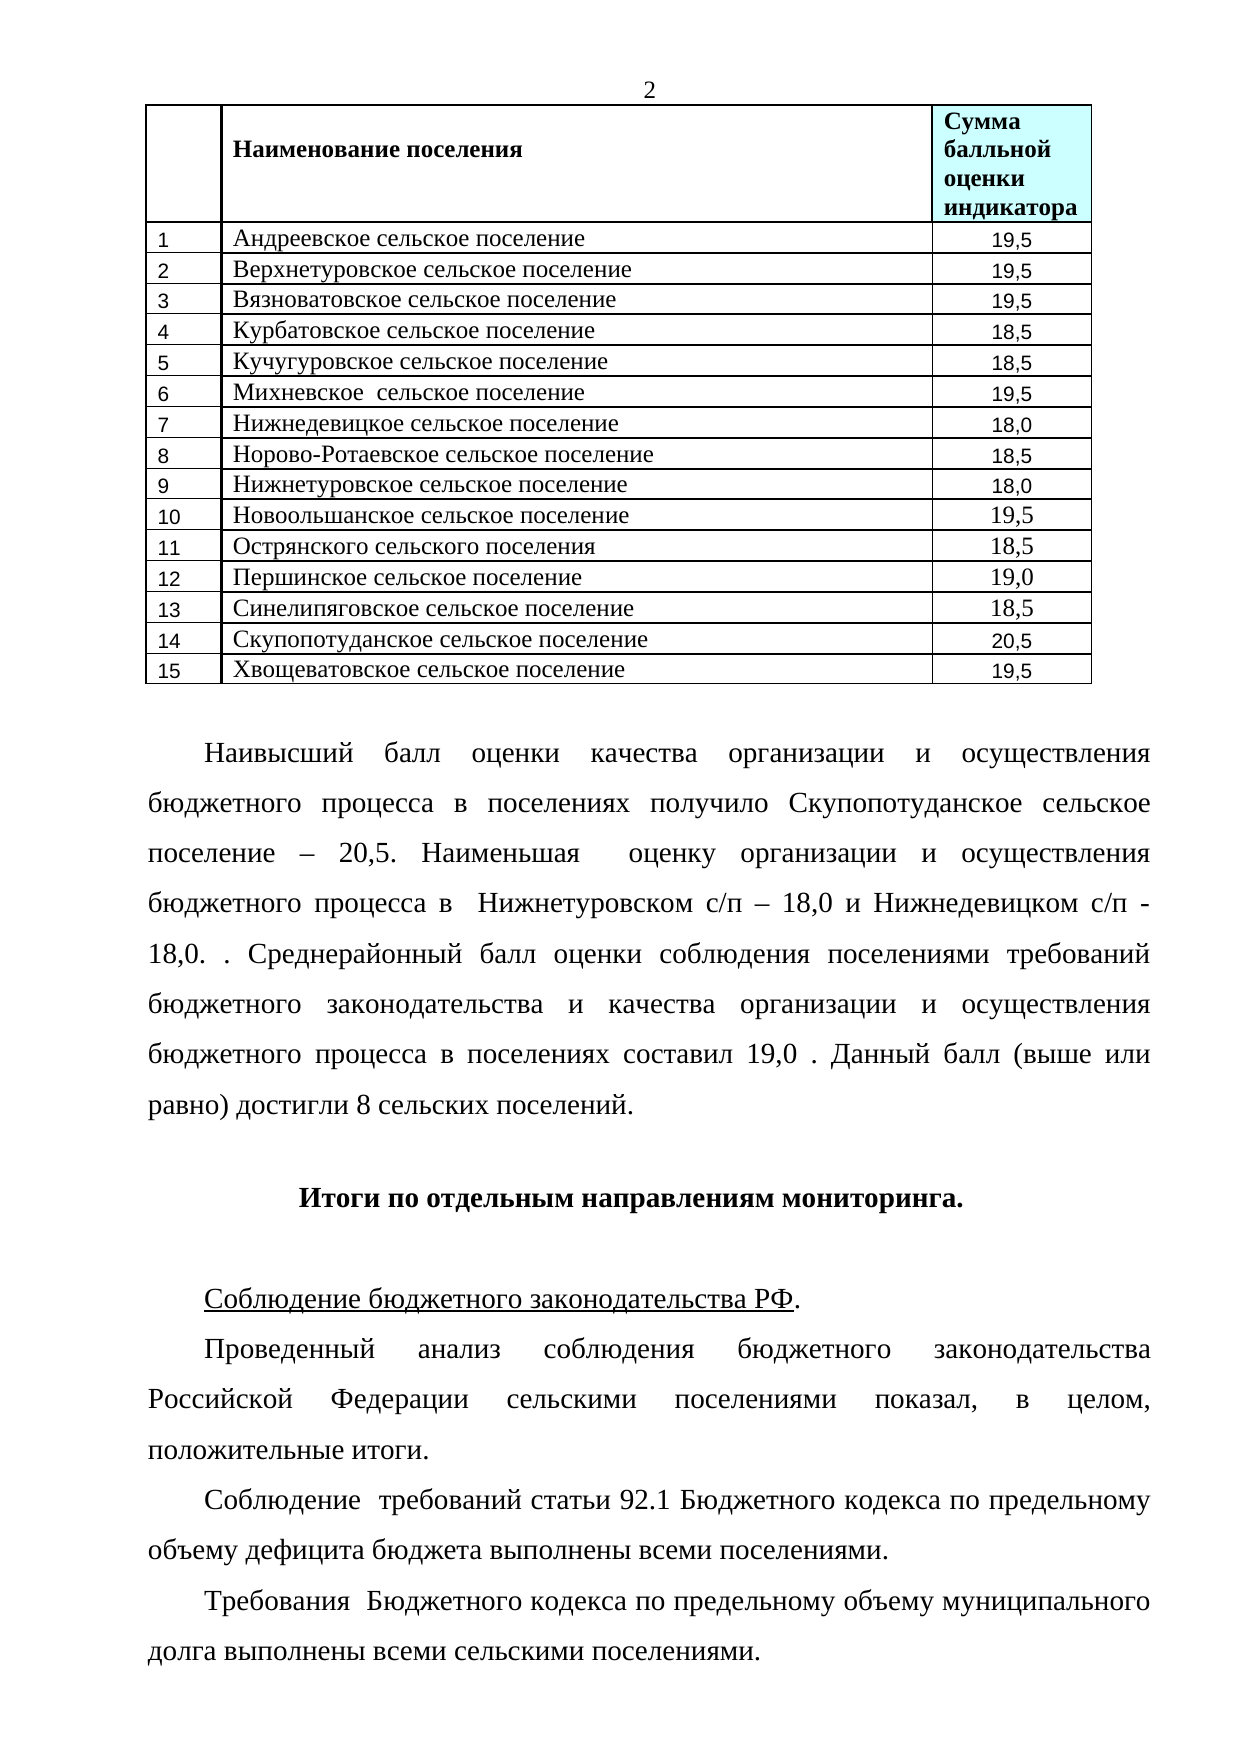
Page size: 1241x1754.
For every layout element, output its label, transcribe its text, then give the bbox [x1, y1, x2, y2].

table_cell 18,0 [933, 470, 1091, 498]
text Требования Бюджетного кодекса по предельному объему муниципального долга выполнены всеми сельскими поселениями. [148, 1583, 1152, 1667]
table_cell 20,5 [933, 624, 1091, 652]
table_cell 19,5 [933, 223, 1091, 252]
table_cell 7 [147, 407, 220, 437]
table_cell 2 [147, 253, 220, 282]
text Соблюдение бюджетного законодательства РФ. [148, 1281, 1152, 1314]
table_cell 19,0 [933, 562, 1091, 591]
table_cell 18,5 [933, 346, 1091, 375]
table_cell Вязноватовское сельское поселение [223, 285, 932, 313]
table_cell 3 [147, 284, 220, 313]
table_cell Нижнетуровское сельское поселение [223, 470, 932, 498]
table_cell Нижнедевицкое сельское поселение [223, 408, 932, 437]
table_cell Острянского сельского поселения [223, 531, 932, 560]
table_cell Норово-Ротаевское сельское поселение [223, 439, 932, 467]
table_cell Синелипяговское сельское поселение [223, 593, 932, 622]
table_cell Андреевское сельское поселение [223, 223, 932, 252]
table_cell Першинское сельское поселение [223, 562, 932, 591]
table_cell 6 [147, 376, 220, 406]
table_cell 5 [147, 345, 220, 375]
table_cell Новоольшанское сельское поселение [223, 500, 932, 529]
table_cell 12 [147, 561, 220, 591]
text Соблюдение требований статьи 92.1 Бюджетного кодекса по предельному объему дефицита бюджета выполнены всеми поселениями. [148, 1482, 1152, 1566]
table_header [147, 106, 220, 221]
table_cell 18,5 [933, 315, 1091, 344]
table_cell 18,5 [933, 439, 1091, 467]
table_cell 11 [147, 530, 220, 560]
table_cell 19,5 [933, 500, 1091, 529]
table_cell 18,5 [933, 593, 1091, 622]
text Проведенный анализ соблюдения бюджетного законодательства Российской Федерации сельскими поселениями показал, в целом, положительные итоги. [148, 1331, 1152, 1465]
text Наивысший балл оценки качества организации и осуществления бюджетного процесса в поселениях получило Скупопотуданское сельское поселение – 20,5. Наименьшая оценку организации и осуществления бюджетного процесса в Нижнетуровском с/п – 18,0 и Нижнедевицком с/п -18,0. . Среднерайонный балл оценки соблюдения поселениями требований бюджетного законодательства и качества организации и осуществления бюджетного процесса в поселениях составил 19,0 . Данный балл (выше или равно) достигли 8 сельских поселений. [148, 735, 1152, 1120]
table_cell 9 [147, 469, 220, 498]
table_cell Михневское сельское поселение [223, 377, 932, 406]
table_cell Кучугуровское сельское поселение [223, 346, 932, 375]
table_cell Верхнетуровское сельское поселение [223, 254, 932, 282]
table_cell 10 [147, 499, 220, 529]
table_cell 1 [147, 223, 220, 252]
table_cell Скупопотуданское сельское поселение [223, 624, 932, 652]
table_cell 19,5 [933, 377, 1091, 406]
table_cell 18,5 [933, 531, 1091, 560]
table_cell 13 [147, 592, 220, 622]
table_cell Хвощеватовское сельское поселение [223, 655, 932, 683]
table_cell 14 [147, 623, 220, 652]
table_cell 8 [147, 438, 220, 467]
table_cell 19,5 [933, 655, 1091, 683]
table_cell Курбатовское сельское поселение [223, 315, 932, 344]
table_cell 18,0 [933, 408, 1091, 437]
table_cell 19,5 [933, 254, 1091, 282]
table_cell 15 [147, 654, 220, 683]
table_cell 19,5 [933, 285, 1091, 313]
table_cell 4 [147, 314, 220, 344]
table_header Сумма балльной оценки индикатора [933, 106, 1091, 221]
table_header Наименование поселения [223, 106, 931, 221]
text Итоги по отдельным направлениям мониторинга. [148, 1180, 1152, 1214]
